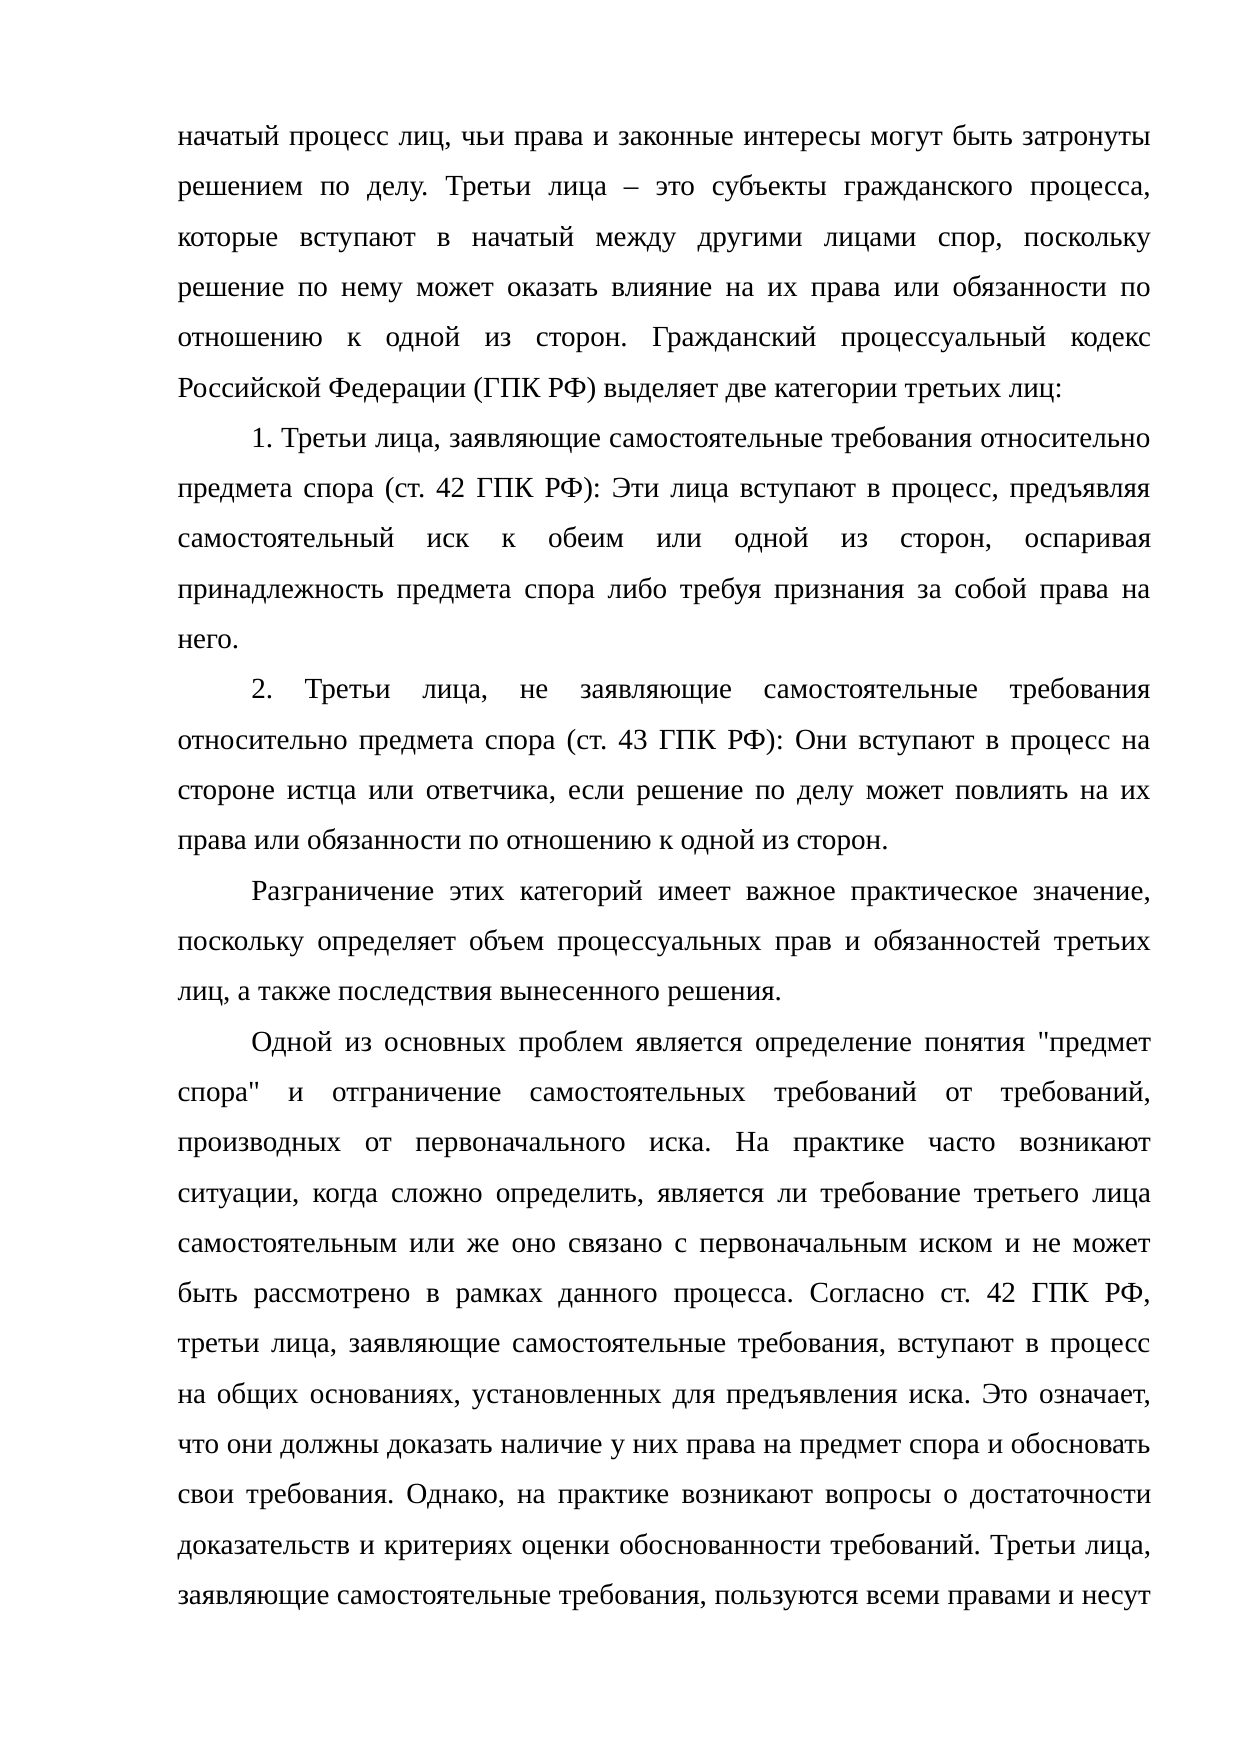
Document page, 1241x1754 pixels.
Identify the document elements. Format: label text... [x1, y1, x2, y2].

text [177, 118, 1152, 403]
text Разграничение этих категорий имеет важное практическое значение, поскольку определяет объем процессуальных прав и обязанностей третьих лиц, а также последствия вынесенного решения. [177, 873, 1152, 1007]
text 1. Третьи лица, заявляющие самостоятельные требования относительно предмета спора (ст. 42 ГПК РФ): Эти лица вступают в процесс, предъявляя самостоятельный иск к обеим или одной из сторон, оспаривая принадлежность предмета спора либо требуя признания за собой права на него. [177, 420, 1152, 655]
text 2. Третьи лица, не заявляющие самостоятельные требования относительно предмета спора (ст. 43 ГПК РФ): Они вступают в процесс на стороне истца или ответчика, если решение по делу может повлиять на их права или обязанности по отношению к одной из сторон. [177, 672, 1152, 856]
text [177, 1024, 1152, 1611]
